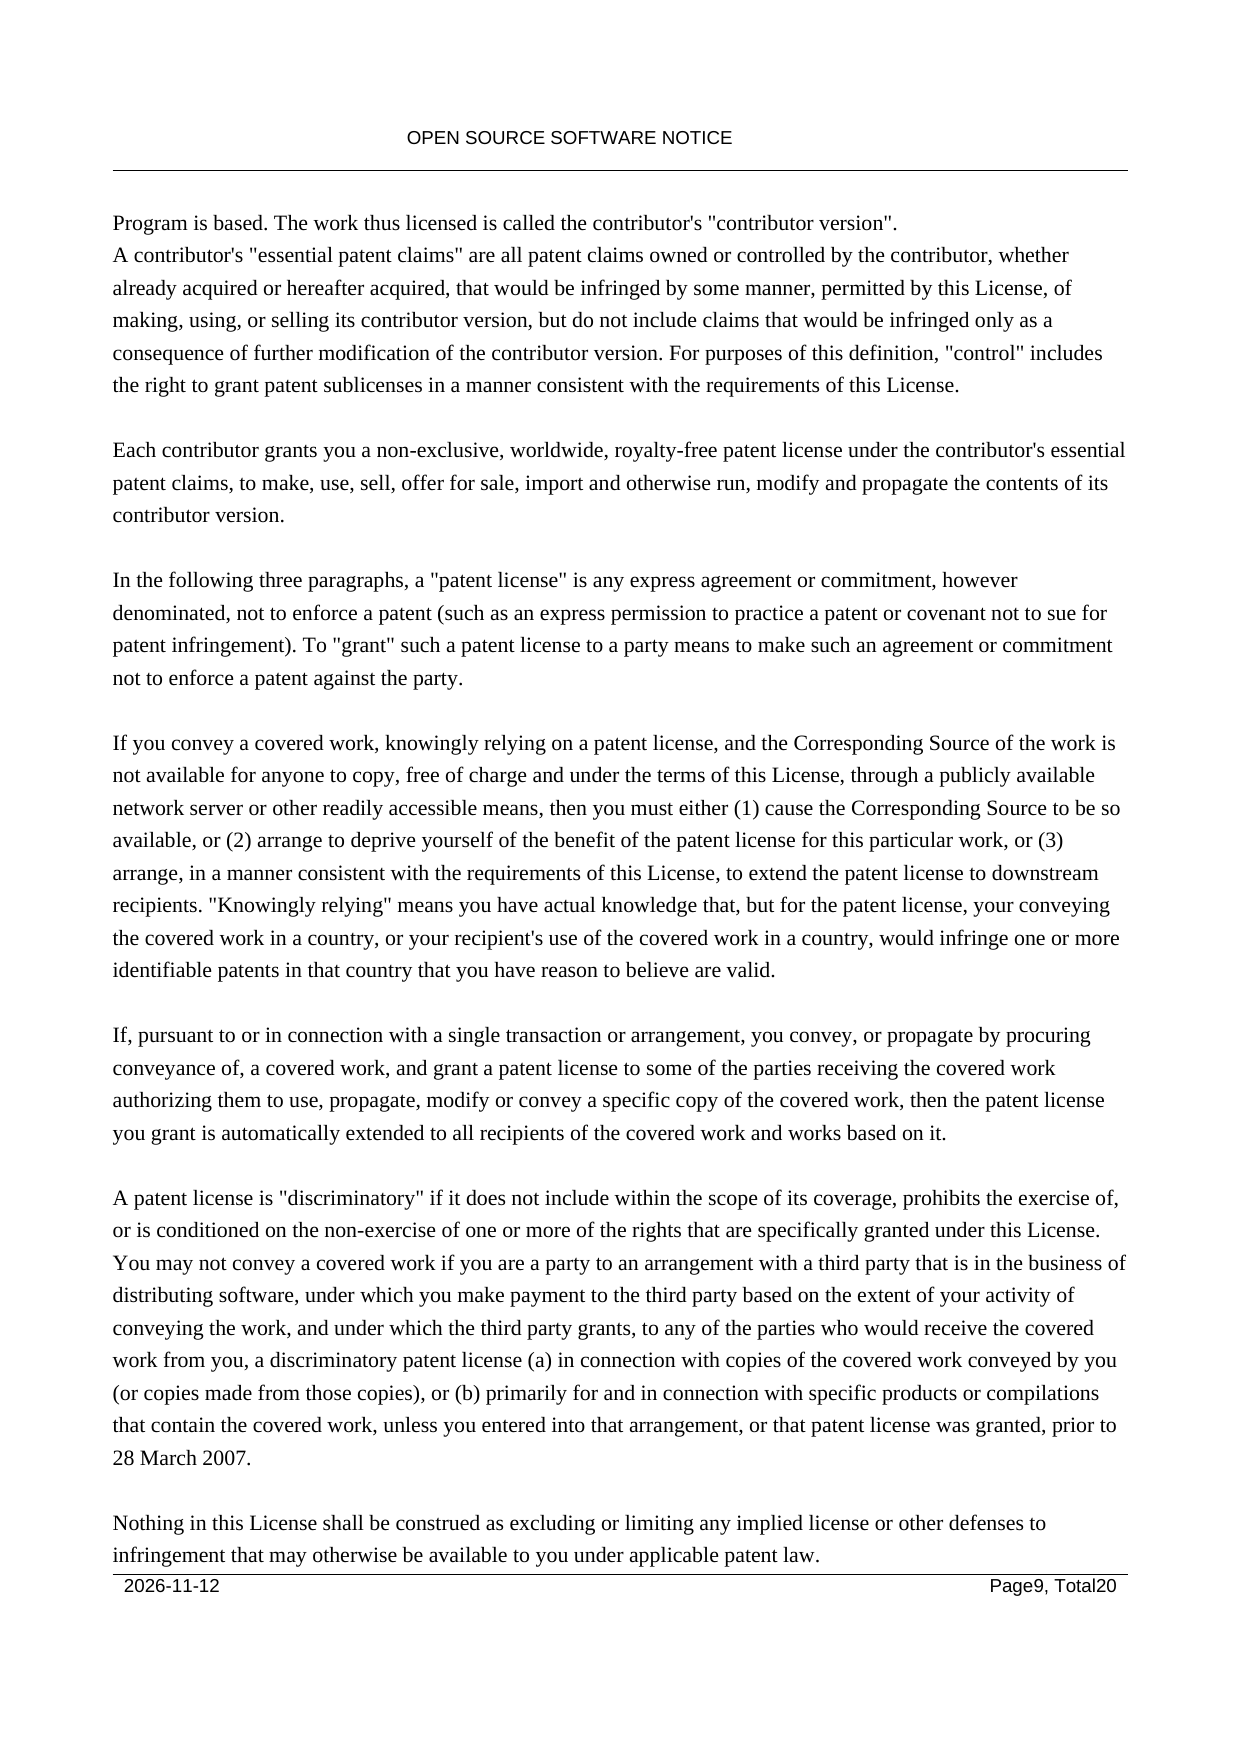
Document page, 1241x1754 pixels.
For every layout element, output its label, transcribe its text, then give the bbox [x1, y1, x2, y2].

text In the following three paragraphs, a "patent license" is any express agreement or commitment, however denominated, not to enforce a patent (such as an express permission to practice a patent or covenant not to sue for patent infringement). To "grant" such a patent license to a party means to make such an agreement or commitment not to enforce a patent against the party. [112, 564, 1128, 694]
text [112, 206, 1128, 239]
text Each contributor grants you a non-exclusive, worldwide, royalty-free patent license under the contributor's essential patent claims, to make, use, sell, offer for sale, import and otherwise run, modify and propagate the contents of its contributor version. [112, 434, 1128, 531]
text A patent license is "discriminatory" if it does not include within the scope of its coverage, prohibits the exercise of, or is conditioned on the non-exercise of one or more of the rights that are specifically granted under this License. You may not convey a covered work if you are a party to an arrangement with a third party that is in the business of distributing software, under which you make payment to the third party based on the extent of your activity of conveying the work, and under which the third party grants, to any of the parties who would receive the covered work from you, a discriminatory patent license (a) in connection with copies of the covered work conveyed by you (or copies made from those copies), or (b) primarily for and in connection with specific products or compilations that contain the covered work, unless you entered into that arrangement, or that patent license was granted, prior to 28 March 2007. [112, 1181, 1128, 1474]
text Nothing in this License shall be construed as excluding or limiting any implied license or other defenses to infringement that may otherwise be available to you under applicable patent law. [112, 1506, 1128, 1571]
text If, pursuant to or in connection with a single transaction or arrangement, you convey, or propagate by procuring conveyance of, a covered work, and grant a patent license to some of the parties receiving the covered work authorizing them to use, propagate, modify or convey a specific copy of the covered work, then the patent license you grant is automatically extended to all recipients of the covered work and works based on it. [112, 1019, 1128, 1149]
text If you convey a covered work, knowingly relying on a patent license, and the Corresponding Source of the work is not available for anyone to copy, free of charge and under the terms of this License, through a publicly available network server or other readily accessible means, then you must either (1) cause the Corresponding Source to be so available, or (2) arrange to deprive yourself of the benefit of the patent license for this particular work, or (3) arrange, in a manner consistent with the requirements of this License, to extend the patent license to downstream recipients. "Knowingly relying" means you have actual knowledge that, but for the patent license, your conveying the covered work in a country, or your recipient's use of the covered work in a country, would infringe one or more identifiable patents in that country that you have reason to believe are valid. [112, 726, 1128, 986]
text A contributor's "essential patent claims" are all patent claims owned or controlled by the contributor, whether already acquired or hereafter acquired, that would be infringed by some manner, permitted by this License, of making, using, or selling its contributor version, but do not include claims that would be infringed only as a consequence of further modification of the contributor version. For purposes of this definition, "control" includes the right to grant patent sublicenses in a manner consistent with the requirements of this License. [112, 239, 1128, 401]
